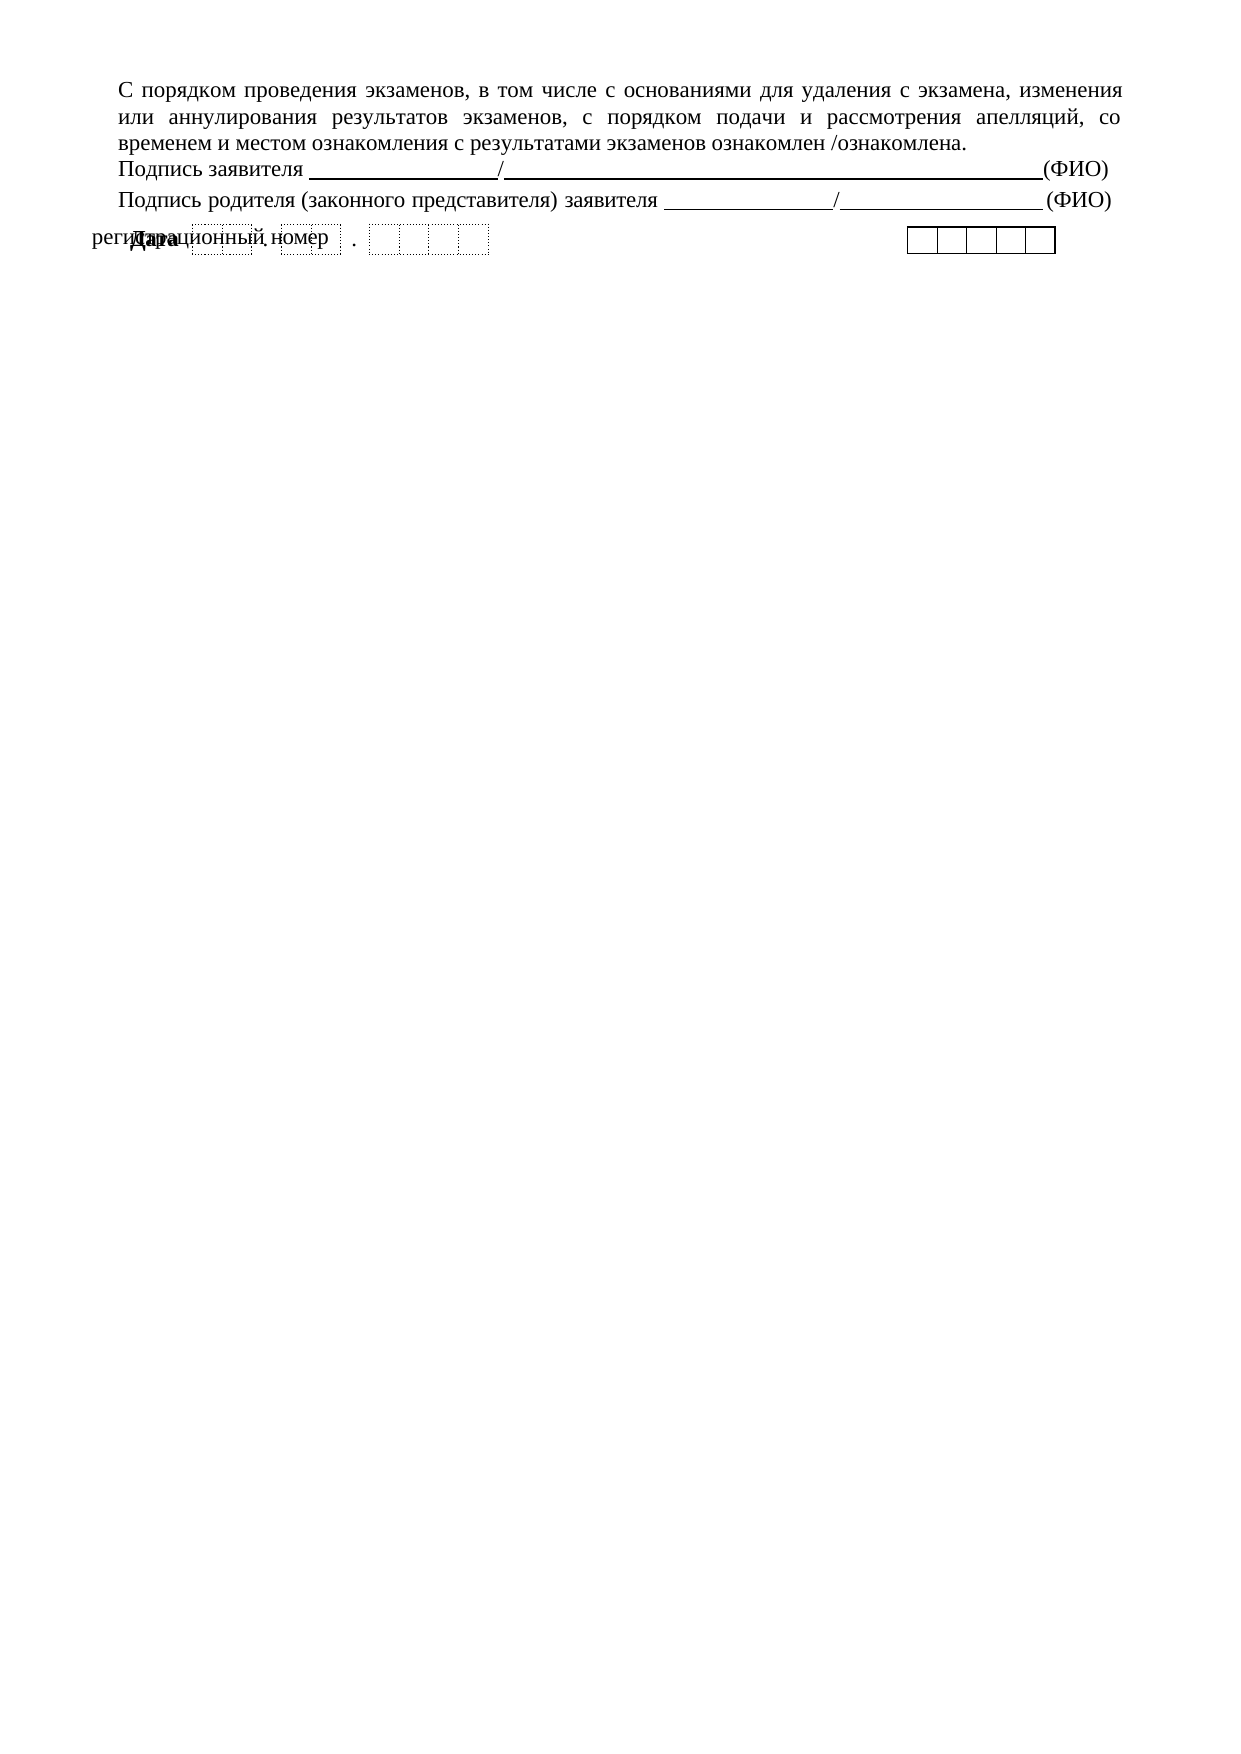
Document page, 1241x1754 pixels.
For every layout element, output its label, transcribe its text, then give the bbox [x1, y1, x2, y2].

text регистрационный номер [92, 223, 1178, 249]
text Подпись заявителя / (ФИО) Подпись родителя (законного представителя) заявителя / (ФИО) [118, 155, 1113, 212]
text С порядком проведения экзаменов, в том числе с основаниями для удаления с экзамена, изменения или аннулирования результатов экзаменов, с порядком подачи и рассмотрения апелляций, со временем и местом ознакомления с результатами экзаменов ознакомлен /ознакомлена. [118, 76, 1122, 155]
